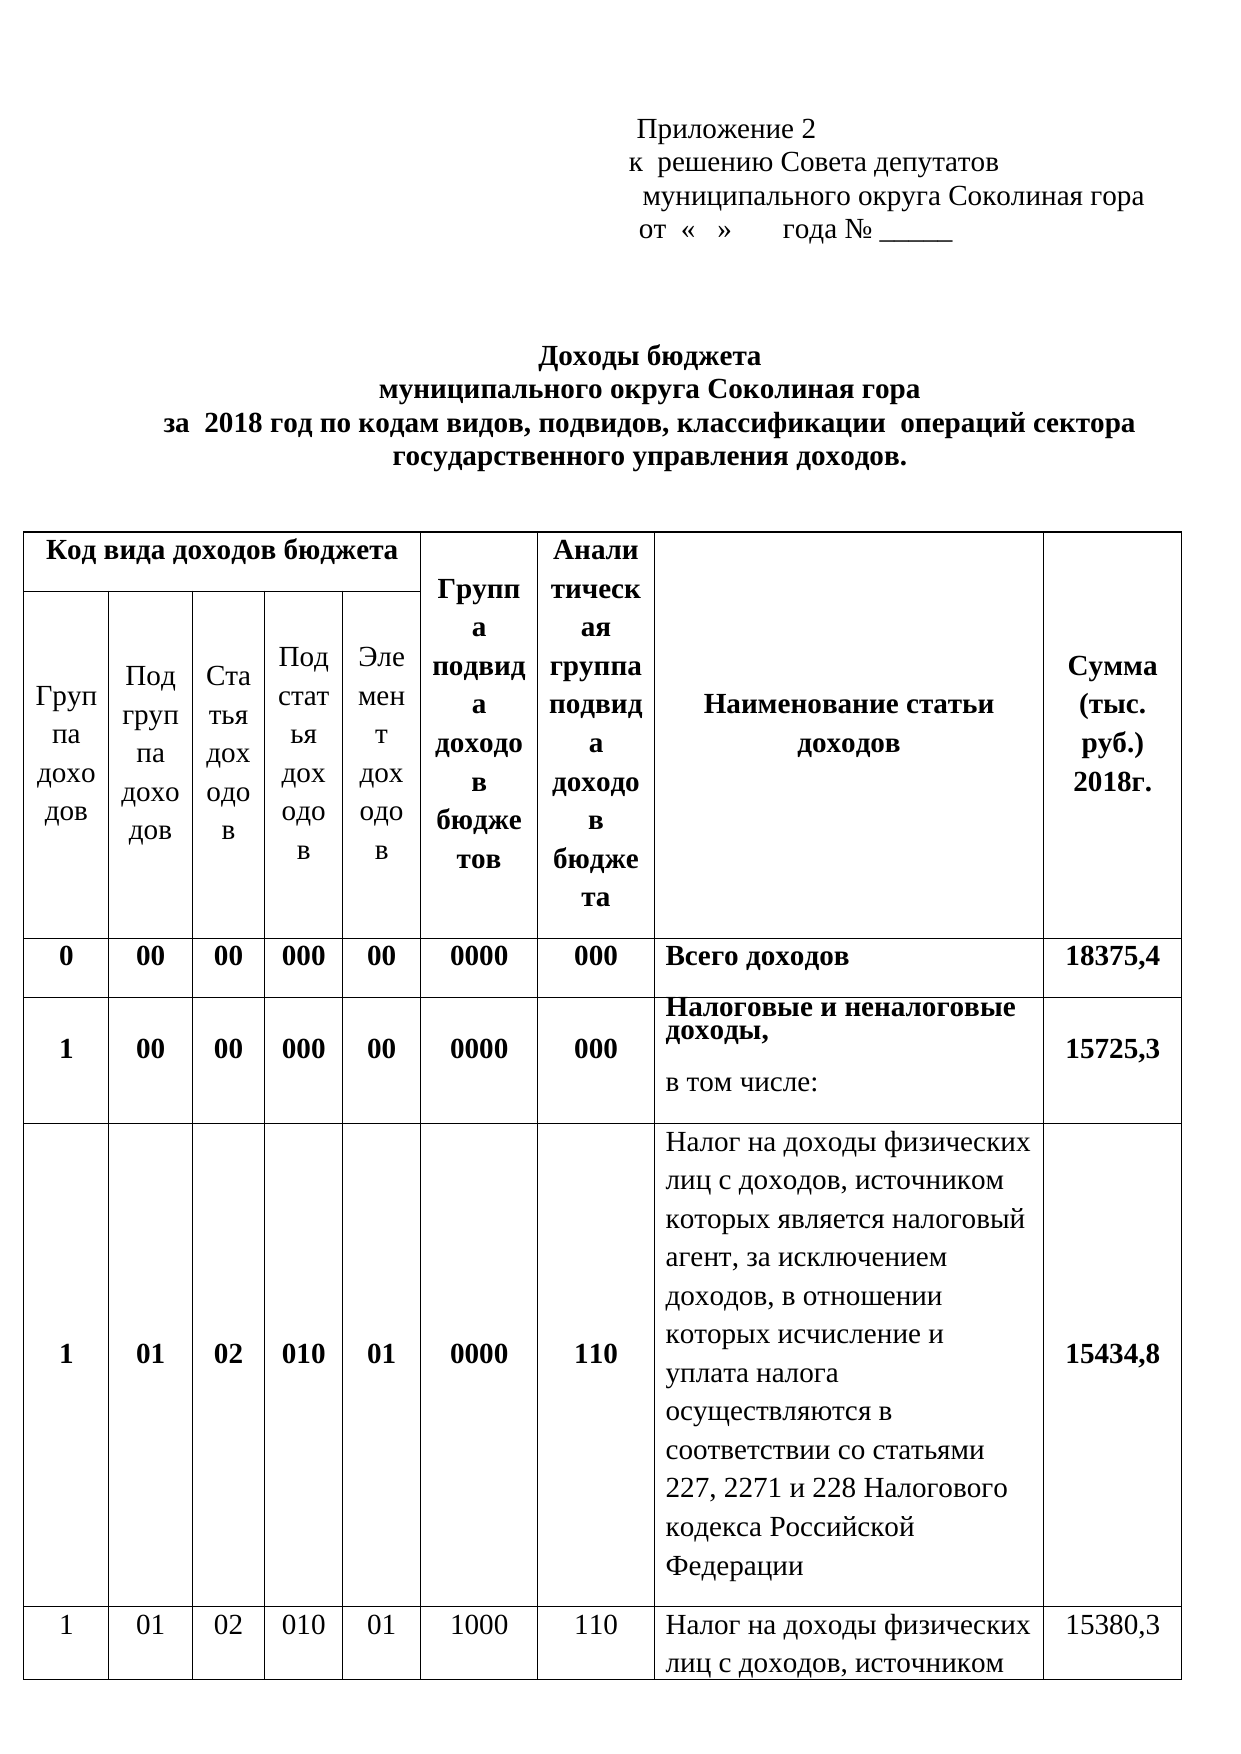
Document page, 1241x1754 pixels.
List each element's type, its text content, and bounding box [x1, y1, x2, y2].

table_cell 00 [109, 998, 192, 1123]
table_cell Подстатья доходов [265, 592, 342, 937]
table_header Наименование статьи доходов [655, 533, 1043, 937]
table_cell 02 [193, 1124, 264, 1606]
table_cell 00 [343, 939, 420, 997]
table_header Код вида доходов бюджета [24, 533, 420, 591]
table_cell 15380,3 [1044, 1607, 1181, 1679]
table_cell Подгруппа доходов [109, 592, 192, 937]
table_cell 15434,8 [1044, 1124, 1181, 1606]
table_cell 110 [538, 1124, 654, 1606]
text к решению Совета депутатов [148, 144, 1144, 178]
table_cell 00 [193, 998, 264, 1123]
text Доходы бюджета [148, 338, 1152, 371]
table_cell 1 [24, 1607, 108, 1679]
table_cell 000 [265, 939, 342, 997]
table_cell 01 [343, 1124, 420, 1606]
table_cell 010 [265, 1124, 342, 1606]
table_cell 000 [265, 998, 342, 1123]
table_cell 15725,3 [1044, 998, 1181, 1123]
text от « » года № _____ [148, 211, 1152, 245]
table_cell 0000 [421, 1124, 537, 1606]
table_cell 01 [109, 1607, 192, 1679]
table_cell 01 [109, 1124, 192, 1606]
table_cell 01 [343, 1607, 420, 1679]
table_cell 0 [24, 939, 108, 997]
table_cell 00 [343, 998, 420, 1123]
text Приложение 2 [148, 111, 1152, 144]
table_cell 1 [24, 1124, 108, 1606]
table_cell 110 [538, 1607, 654, 1679]
table_cell Статья доходов [193, 592, 264, 937]
text муниципального округа Соколиная гора [148, 178, 1144, 211]
table_cell Элемент доходов [343, 592, 420, 937]
table_cell 010 [265, 1607, 342, 1679]
table_cell 00 [193, 939, 264, 997]
table_cell 0000 [421, 998, 537, 1123]
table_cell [655, 1607, 1043, 1679]
table_cell 18375,4 [1044, 939, 1181, 997]
table_cell 1 [24, 998, 108, 1123]
table_cell 000 [538, 939, 654, 997]
table_cell 1000 [421, 1607, 537, 1679]
table_cell 000 [538, 998, 654, 1123]
text за 2018 год по кодам видов, подвидов, классификации операций сектора государственного управления доходов. [148, 405, 1152, 472]
table_cell Группа доходов [24, 592, 108, 937]
table_cell Всего доходов [655, 939, 1043, 997]
table_cell 00 [109, 939, 192, 997]
table_cell 02 [193, 1607, 264, 1679]
table_cell 0000 [421, 939, 537, 997]
table_cell Налоговые и неналоговые доходы, в том числе: [655, 998, 1043, 1123]
table_header Группа подвида доходов бюджетов [421, 533, 537, 937]
text муниципального округа Соколиная гора [148, 371, 1152, 405]
table_header Аналитическая группа подвида доходов бюджета [538, 533, 654, 937]
table_header Сумма (тыс. руб.) 2018г. [1044, 533, 1181, 937]
